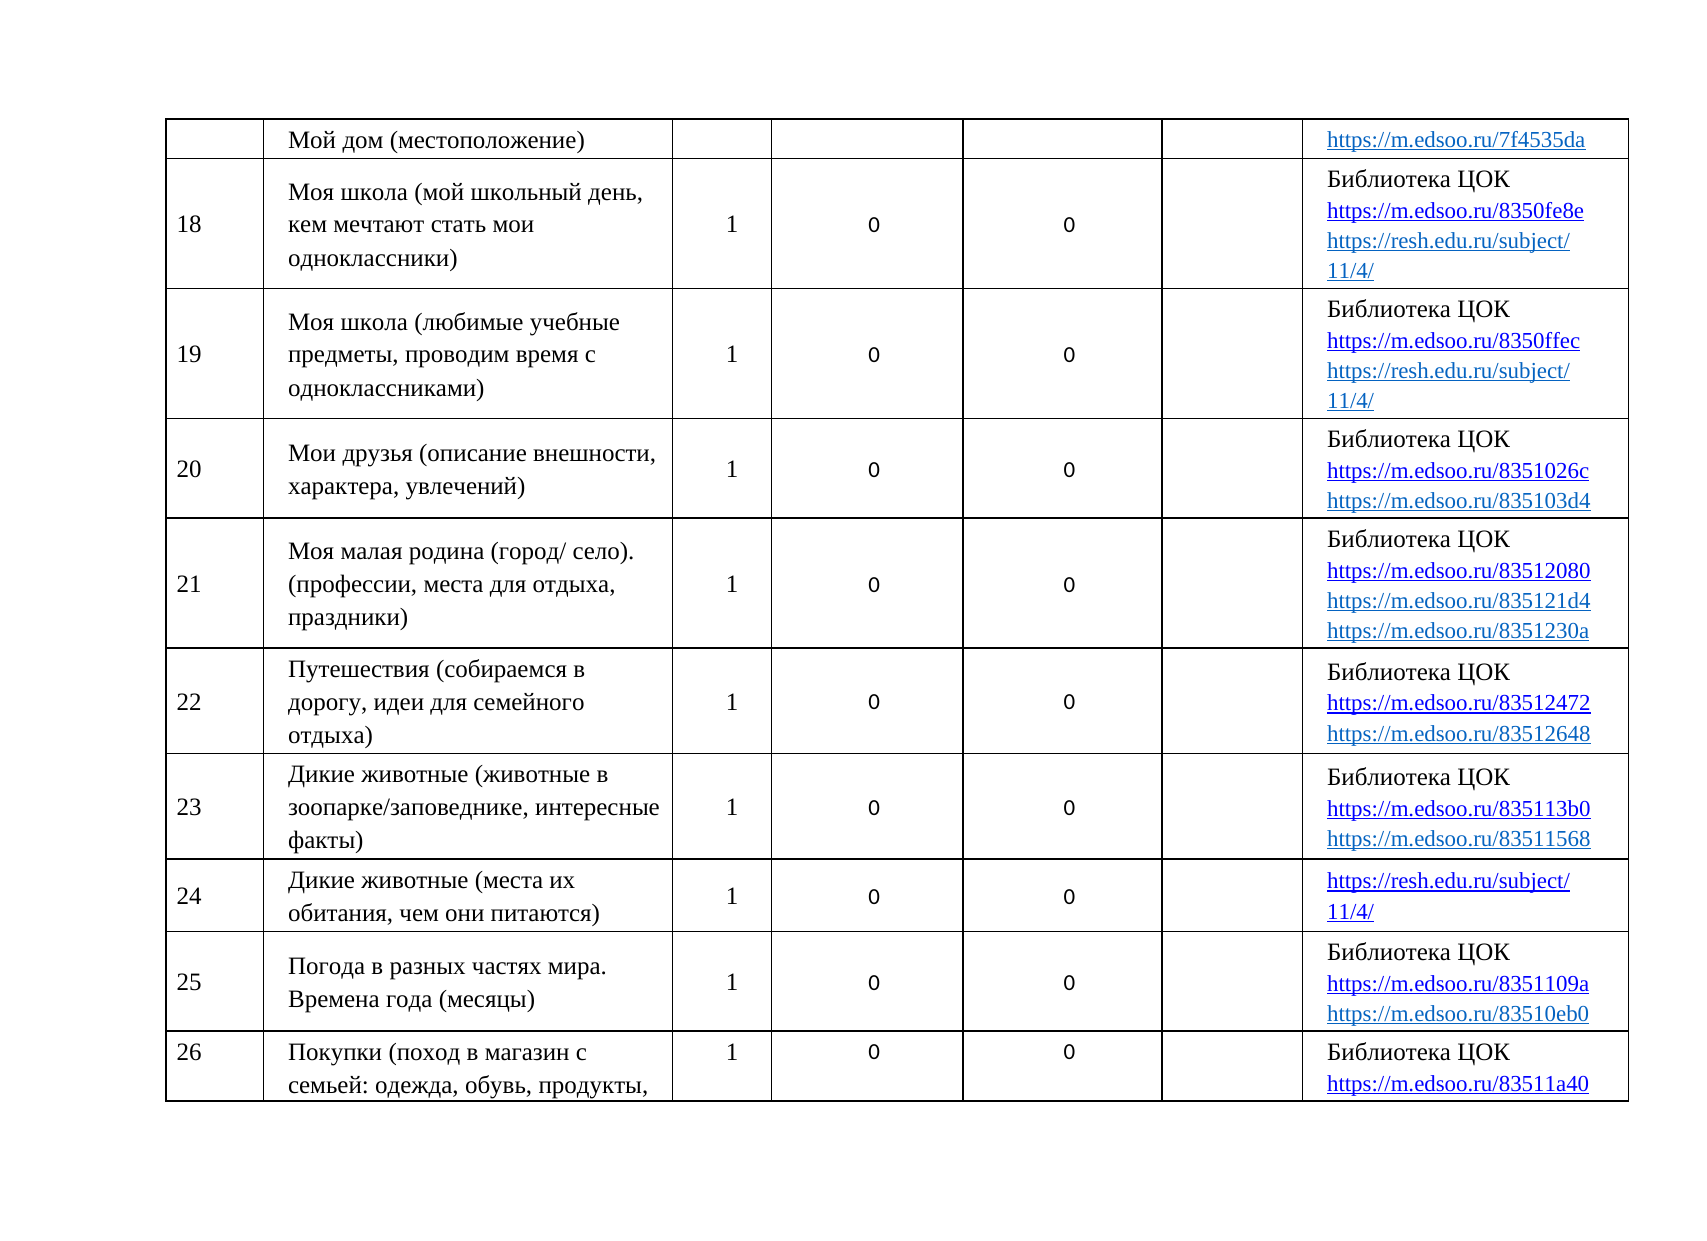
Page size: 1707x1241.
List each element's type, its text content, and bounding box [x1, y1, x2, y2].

table_cell [1163, 120, 1302, 157]
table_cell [264, 1032, 672, 1100]
table_cell 0 [772, 1032, 962, 1100]
table_cell 1 [673, 159, 771, 287]
table_cell 1 [673, 649, 771, 753]
table_cell 1 [673, 754, 771, 858]
table_cell Библиотека ЦОК https://m.edsoo.ru/835113b0 https://m.edsoo.ru/83511568 [1303, 754, 1628, 858]
table_cell [1163, 159, 1302, 287]
table_cell [1163, 932, 1302, 1030]
table_cell [1163, 1032, 1302, 1100]
table_cell 0 [964, 419, 1161, 517]
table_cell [1303, 1032, 1628, 1100]
table_cell 1 [673, 860, 771, 931]
table_cell [1163, 860, 1302, 931]
table_cell Погода в разных частях мира. Времена года (месяцы) [264, 932, 672, 1030]
table_cell 0 [772, 932, 962, 1030]
table_cell Библиотека ЦОК https://m.edsoo.ru/8351026c https://m.edsoo.ru/835103d4 [1303, 419, 1628, 517]
table_cell Дикие животные (места их обитания, чем они питаются) [264, 860, 672, 931]
table_cell Мои друзья (описание внешности, характера, увлечений) [264, 419, 672, 517]
table_cell Библиотека ЦОК https://m.edsoo.ru/8350ffec https://resh.edu.ru/subject/11/4/ [1303, 289, 1628, 417]
table_cell 1 [673, 289, 771, 417]
table_cell 1 [673, 120, 771, 157]
table_cell 1 [673, 932, 771, 1030]
table_cell 1 [673, 1032, 771, 1100]
table_cell Библиотека ЦОК https://m.edsoo.ru/8351109a https://m.edsoo.ru/83510eb0 [1303, 932, 1628, 1030]
table_cell [1163, 289, 1302, 417]
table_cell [264, 120, 672, 157]
table_cell 1 [673, 519, 771, 647]
table_cell 0 [964, 159, 1161, 287]
table_cell 0 [964, 289, 1161, 417]
table_cell 24 [167, 860, 263, 931]
table_cell 20 [167, 419, 263, 517]
table_cell [1163, 519, 1302, 647]
table_cell Библиотека ЦОК https://m.edsoo.ru/83512472 https://m.edsoo.ru/83512648 [1303, 649, 1628, 753]
table_cell 26 [167, 1032, 263, 1100]
table_cell 19 [167, 289, 263, 417]
table_cell Путешествия (собираемся в дорогу, идеи для семейного отдыха) [264, 649, 672, 753]
table_cell 0 [772, 519, 962, 647]
table_cell 18 [167, 159, 263, 287]
table_cell 0 [964, 754, 1161, 858]
table_cell 0 [772, 120, 962, 157]
table_cell 25 [167, 932, 263, 1030]
table_cell Моя малая родина (город/ село). (профессии, места для отдыха, праздники) [264, 519, 672, 647]
table_cell 0 [772, 860, 962, 931]
table_cell 17 [167, 120, 263, 157]
table_cell [1163, 419, 1302, 517]
table_cell [1163, 649, 1302, 753]
table_cell 0 [772, 419, 962, 517]
table_cell [1163, 754, 1302, 858]
table_cell 0 [964, 860, 1161, 931]
table_cell Библиотека ЦОК https://m.edsoo.ru/83512080 https://m.edsoo.ru/835121d4 https://m.edsoo.ru/8351230a [1303, 519, 1628, 647]
table_cell https://resh.edu.ru/subject/11/4/ [1303, 860, 1628, 931]
table_cell 0 [964, 519, 1161, 647]
table_cell 0 [772, 289, 962, 417]
table_cell 22 [167, 649, 263, 753]
table_cell Моя школа (мой школьный день, кем мечтают стать мои одноклассники) [264, 159, 672, 287]
table_cell 0 [772, 649, 962, 753]
table_cell Дикие животные (животные в зоопарке/заповеднике, интересные факты) [264, 754, 672, 858]
table_cell 1 [673, 419, 771, 517]
table_cell 0 [964, 120, 1161, 157]
table_cell Библиотека ЦОК https://m.edsoo.ru/8350fe8e https://resh.edu.ru/subject/11/4/ [1303, 159, 1628, 287]
table_cell 0 [772, 754, 962, 858]
table_cell 0 [964, 932, 1161, 1030]
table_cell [1303, 120, 1628, 157]
table_cell Моя школа (любимые учебные предметы, проводим время с одноклассниками) [264, 289, 672, 417]
table_cell 0 [964, 649, 1161, 753]
table_cell 0 [964, 1032, 1161, 1100]
table_cell 21 [167, 519, 263, 647]
table_cell 23 [167, 754, 263, 858]
table_cell 0 [772, 159, 962, 287]
